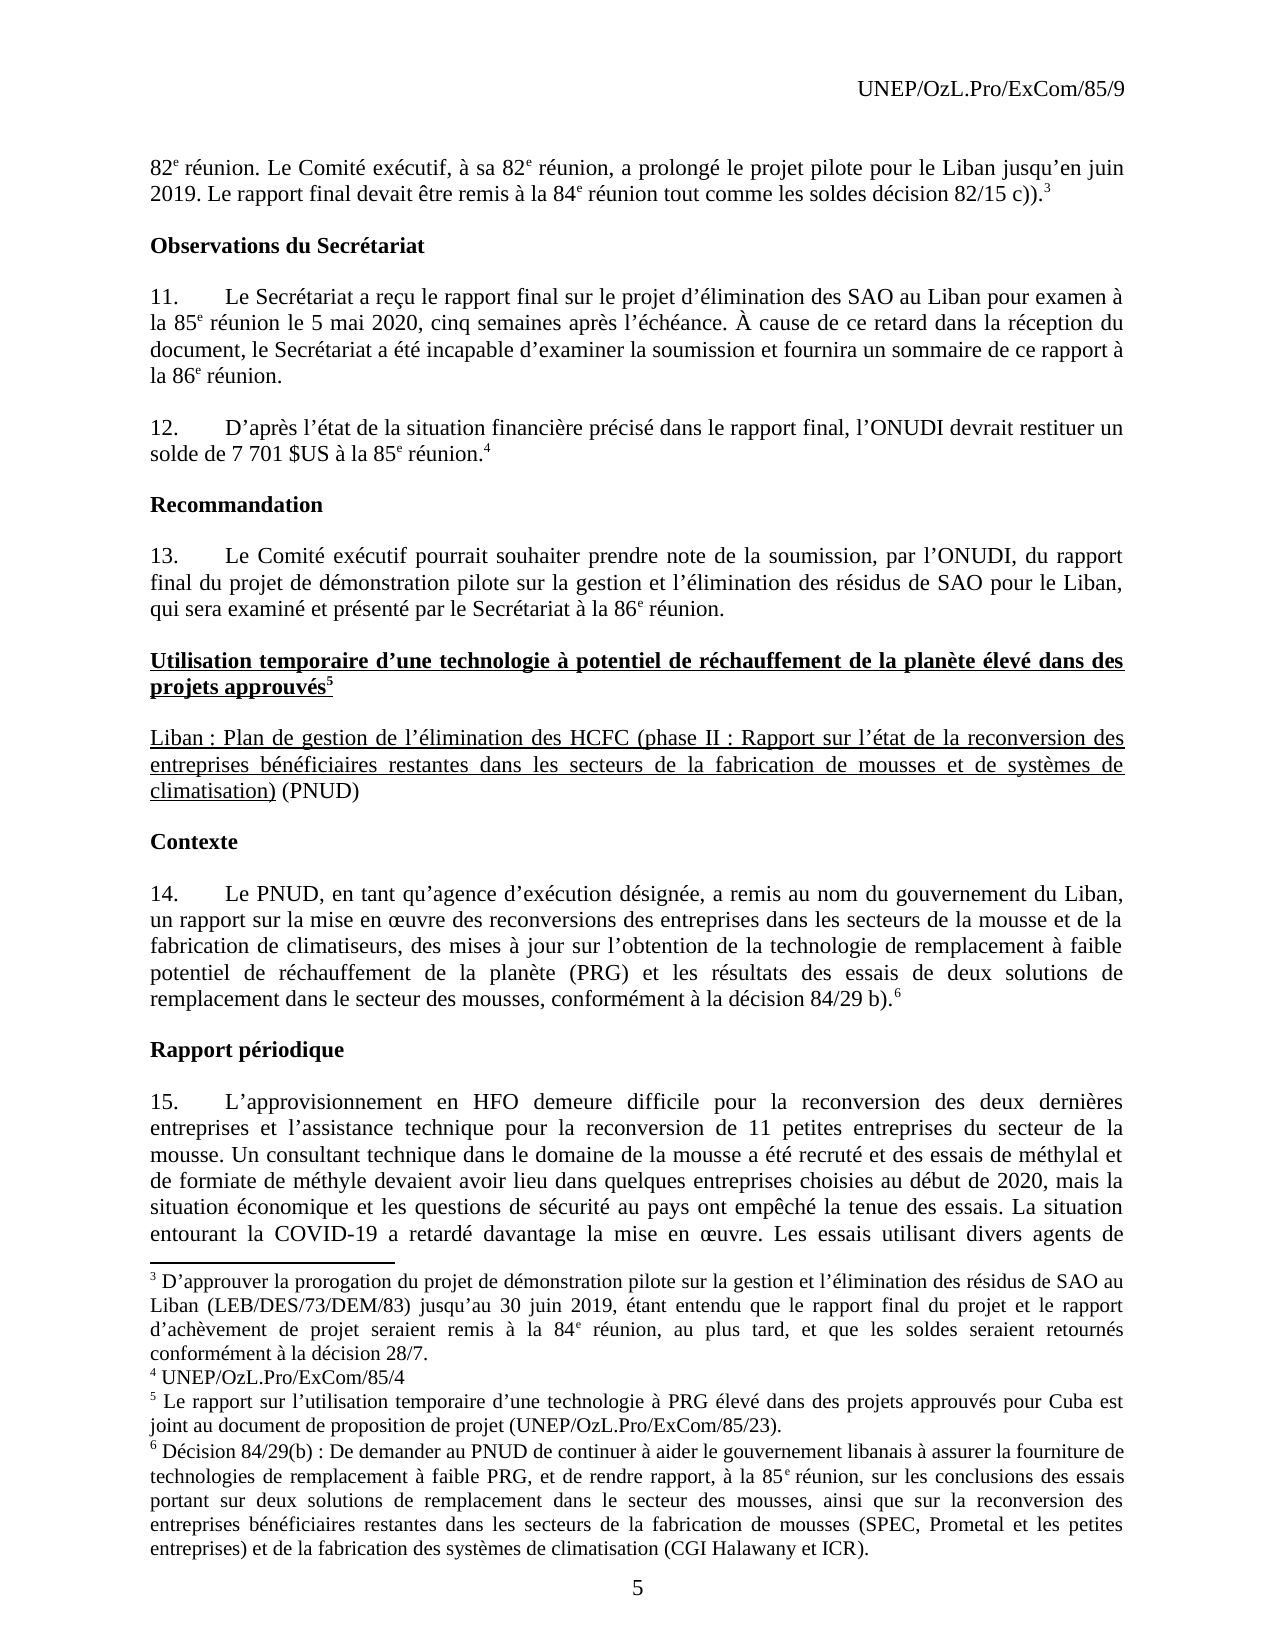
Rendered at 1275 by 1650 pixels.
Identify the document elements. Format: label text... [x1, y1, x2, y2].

subtitle Le Comité exécutif pourrait souhaiter prendre note de la soumission, par l’ONUDI, du rapport final du projet de démonstration pilote sur la gestion et l’élimination des résidus de SAO pour le Liban, qui sera examiné et présenté par le Secrétariat à la 86e réunion. [150, 543, 1125, 622]
subtitle Le Secrétariat a reçu le rapport final sur le projet d’élimination des SAO au Liban pour examen à la 85e réunion le 5 mai 2020, cinq semaines après l’échéance. À cause de ce retard dans la réception du document, le Secrétariat a été incapable d’examiner la soumission et fournira un sommaire de ce rapport à la 86e réunion. [150, 283, 1125, 388]
text Utilisation temporaire d’une technologie à potentiel de réchauffement de la planète élevé dans des projets approuvés [150, 647, 1125, 670]
text Liban : Plan de gestion de l’élimination des HCFC (phase II : Rapport sur l’état de la reconversion des entreprises bénéficiaires restantes dans les secteurs de la fabrication de mousses et de systèmes de climatisation) (PNUD) [150, 775, 1125, 803]
text Observations du Secrétariat [150, 232, 1125, 258]
text Liban : Plan de gestion de l’élimination des HCFC (phase II : Rapport sur l’état de la reconversion des entreprises bénéficiaires restantes dans les secteurs de la fabrication de mousses et de systèmes de climatisation) (PNUD) [150, 749, 1125, 774]
text Contexte [150, 828, 1125, 855]
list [150, 1088, 1125, 1246]
text Recommandation [150, 491, 1125, 518]
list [150, 154, 1125, 207]
text Utilisation temporaire d’une technologie à potentiel de réchauffement de la planète élevé dans des projets approuvés [150, 671, 1125, 699]
list D’après l’état de la situation financière précisé dans le rapport final, l’ONUDI devrait restituer un solde de 7 701 $US à la 85e réunion. [150, 413, 1125, 466]
text Liban : Plan de gestion de l’élimination des HCFC (phase II : Rapport sur l’état de la reconversion des entreprises bénéficiaires restantes dans les secteurs de la fabrication de mousses et de systèmes de climatisation) (PNUD) [150, 724, 1125, 747]
list Le PNUD, en tant qu’agence d’exécution désignée, a remis au nom du gouvernement du Liban, un rapport sur la mise en œuvre des reconversions des entreprises dans les secteurs de la mousse et de la fabrication de climatiseurs, des mises à jour sur l’obtention de la technologie de remplacement à faible potentiel de réchauffement de la planète (PRG) et les résultats des essais de deux solutions de remplacement dans le secteur des mousses, conformément à la décision 84/29 b). [150, 880, 1125, 1012]
text Rapport périodique [150, 1037, 1125, 1063]
